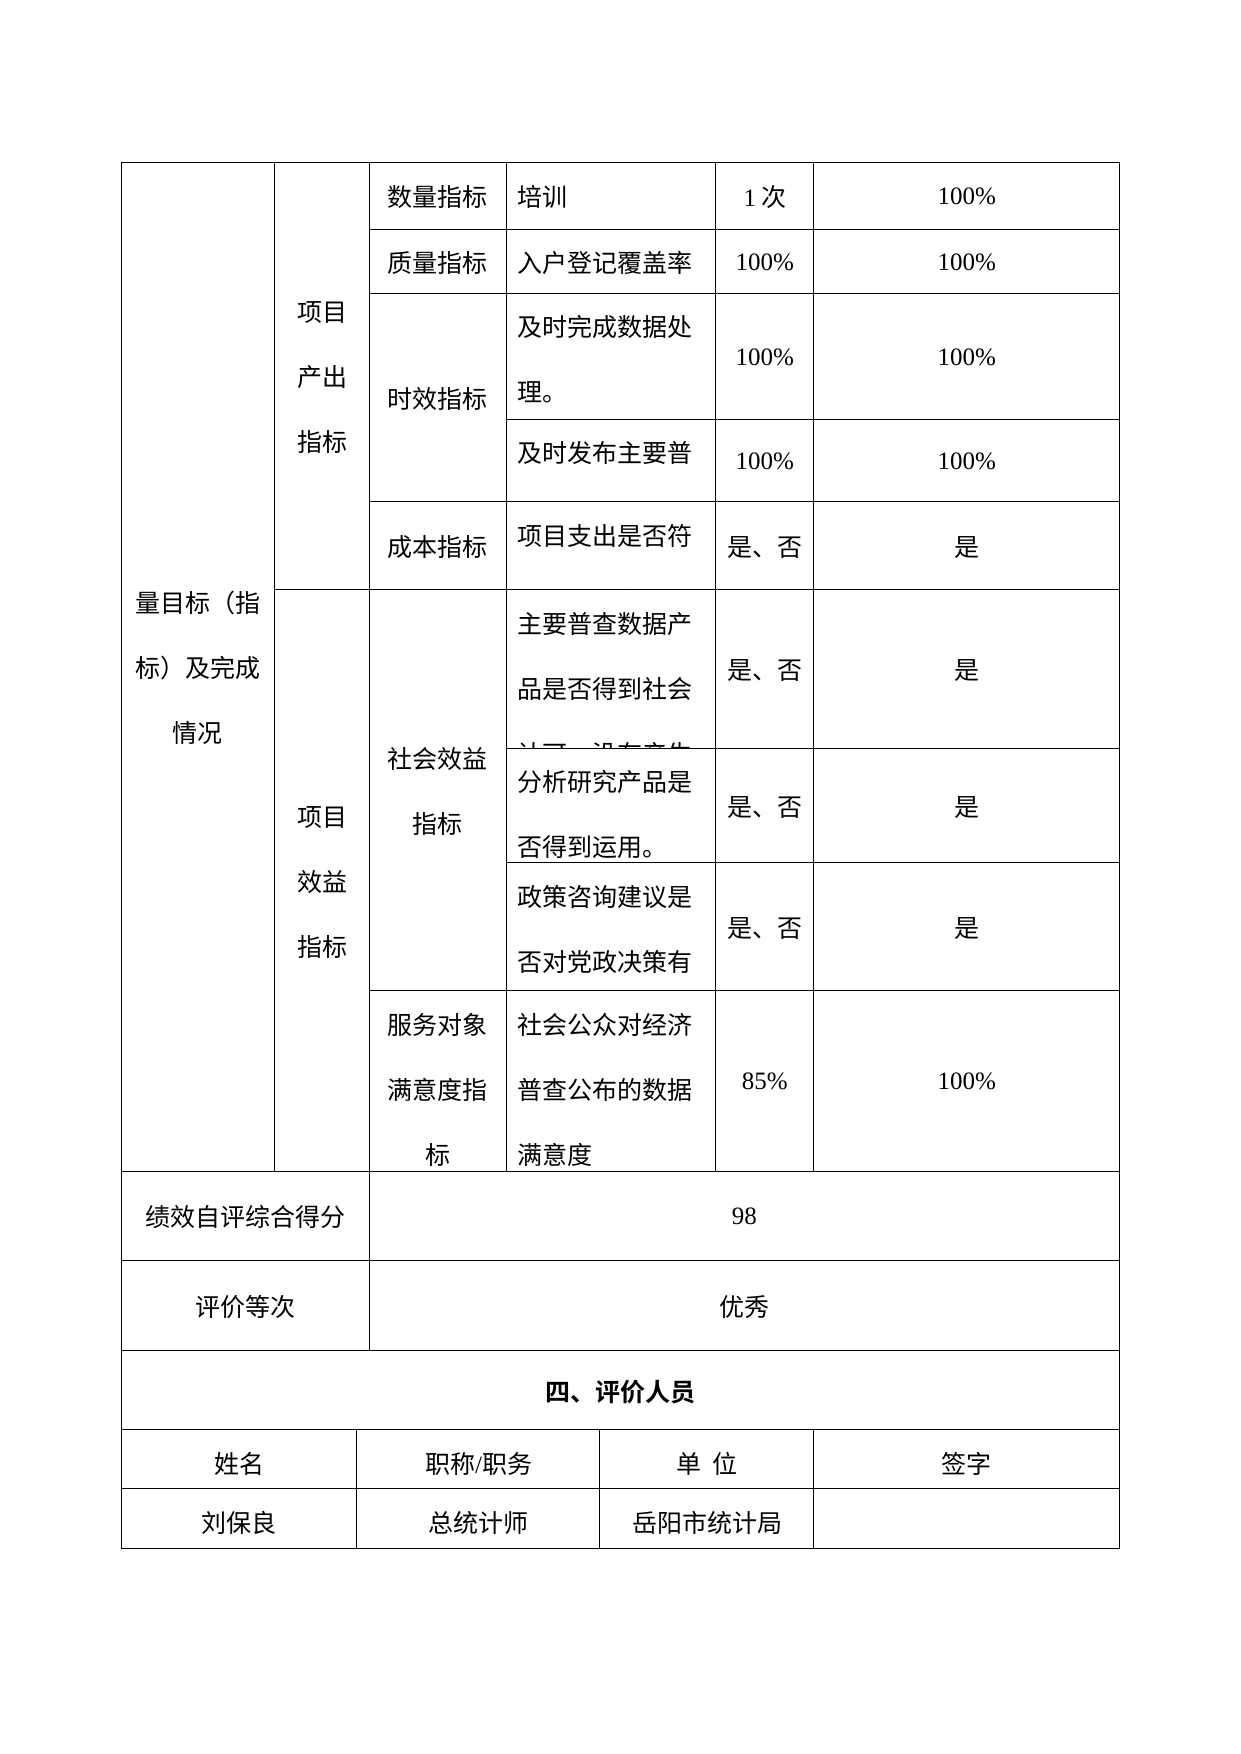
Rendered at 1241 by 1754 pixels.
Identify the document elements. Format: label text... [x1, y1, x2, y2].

table_cell 绩效自评综合得分 [122, 1172, 369, 1260]
table_cell 主要普查数据产品是否得到社会认可，没有产生不良影响。 [507, 590, 715, 747]
table_cell 政策咨询建议是否对党政决策有积极影响。 [507, 863, 715, 990]
table_cell 100% [814, 163, 1119, 228]
table_cell 数量指标 [370, 163, 506, 228]
table_cell 是、否 [716, 863, 813, 990]
table_cell 刘保良 [122, 1489, 356, 1547]
table_cell 100% [814, 294, 1119, 418]
table_cell 岳阳市统计局 [600, 1489, 813, 1547]
table_cell 85% [716, 991, 813, 1171]
table_cell 分析研究产品是否得到运用。 [507, 749, 715, 862]
table_cell 社会效益 指标 [370, 590, 506, 990]
table_cell 98 [370, 1172, 1119, 1260]
table_cell 100% [716, 230, 813, 292]
table_cell 及时发布主要普查成果公报。 [507, 420, 715, 501]
table_cell 100% [814, 420, 1119, 501]
table_cell 时效指标 [370, 294, 506, 501]
table_cell 是 [814, 590, 1119, 747]
table_cell 项目支出是否符合相关规定。 [507, 502, 715, 589]
table_cell 100% [814, 230, 1119, 292]
table_cell 项目绩效定量目标（指标）及完成情况 [122, 163, 274, 1171]
table_cell 单 位 [600, 1430, 813, 1488]
table_cell 项目产出指标 [275, 163, 369, 589]
table_cell 1次 [716, 163, 813, 228]
table_cell 入户登记覆盖率 [507, 230, 715, 292]
table_cell 及时完成数据处理。 [507, 294, 715, 418]
table_cell 是、否 [716, 749, 813, 862]
table_cell 是 [814, 863, 1119, 990]
table_cell 是 [814, 749, 1119, 862]
table_cell 成本指标 [370, 502, 506, 589]
table_cell 100% [716, 420, 813, 501]
table_cell 是 [814, 502, 1119, 589]
table_cell 质量指标 [370, 230, 506, 292]
table_cell 四、评价人员 [122, 1351, 1119, 1429]
table_cell 姓名 [122, 1430, 356, 1488]
table_cell 100% [716, 294, 813, 418]
table_cell 优秀 [370, 1261, 1119, 1350]
table_cell 总统计师 [357, 1489, 599, 1547]
table_cell 培训 [507, 163, 715, 228]
table_cell 评价等次 [122, 1261, 369, 1350]
table_cell 是、否 [716, 590, 813, 747]
table_cell 是、否 [716, 502, 813, 589]
table_cell 职称/职务 [357, 1430, 599, 1488]
table_cell 服务对象满意度指标 [370, 991, 506, 1171]
table_cell [814, 1489, 1119, 1547]
table_cell 社会公众对经济普查公布的数据满意度 [507, 991, 715, 1171]
table_cell 签字 [814, 1430, 1119, 1488]
table_cell 100% [814, 991, 1119, 1171]
table_cell 项目效益指标 [275, 590, 369, 1171]
